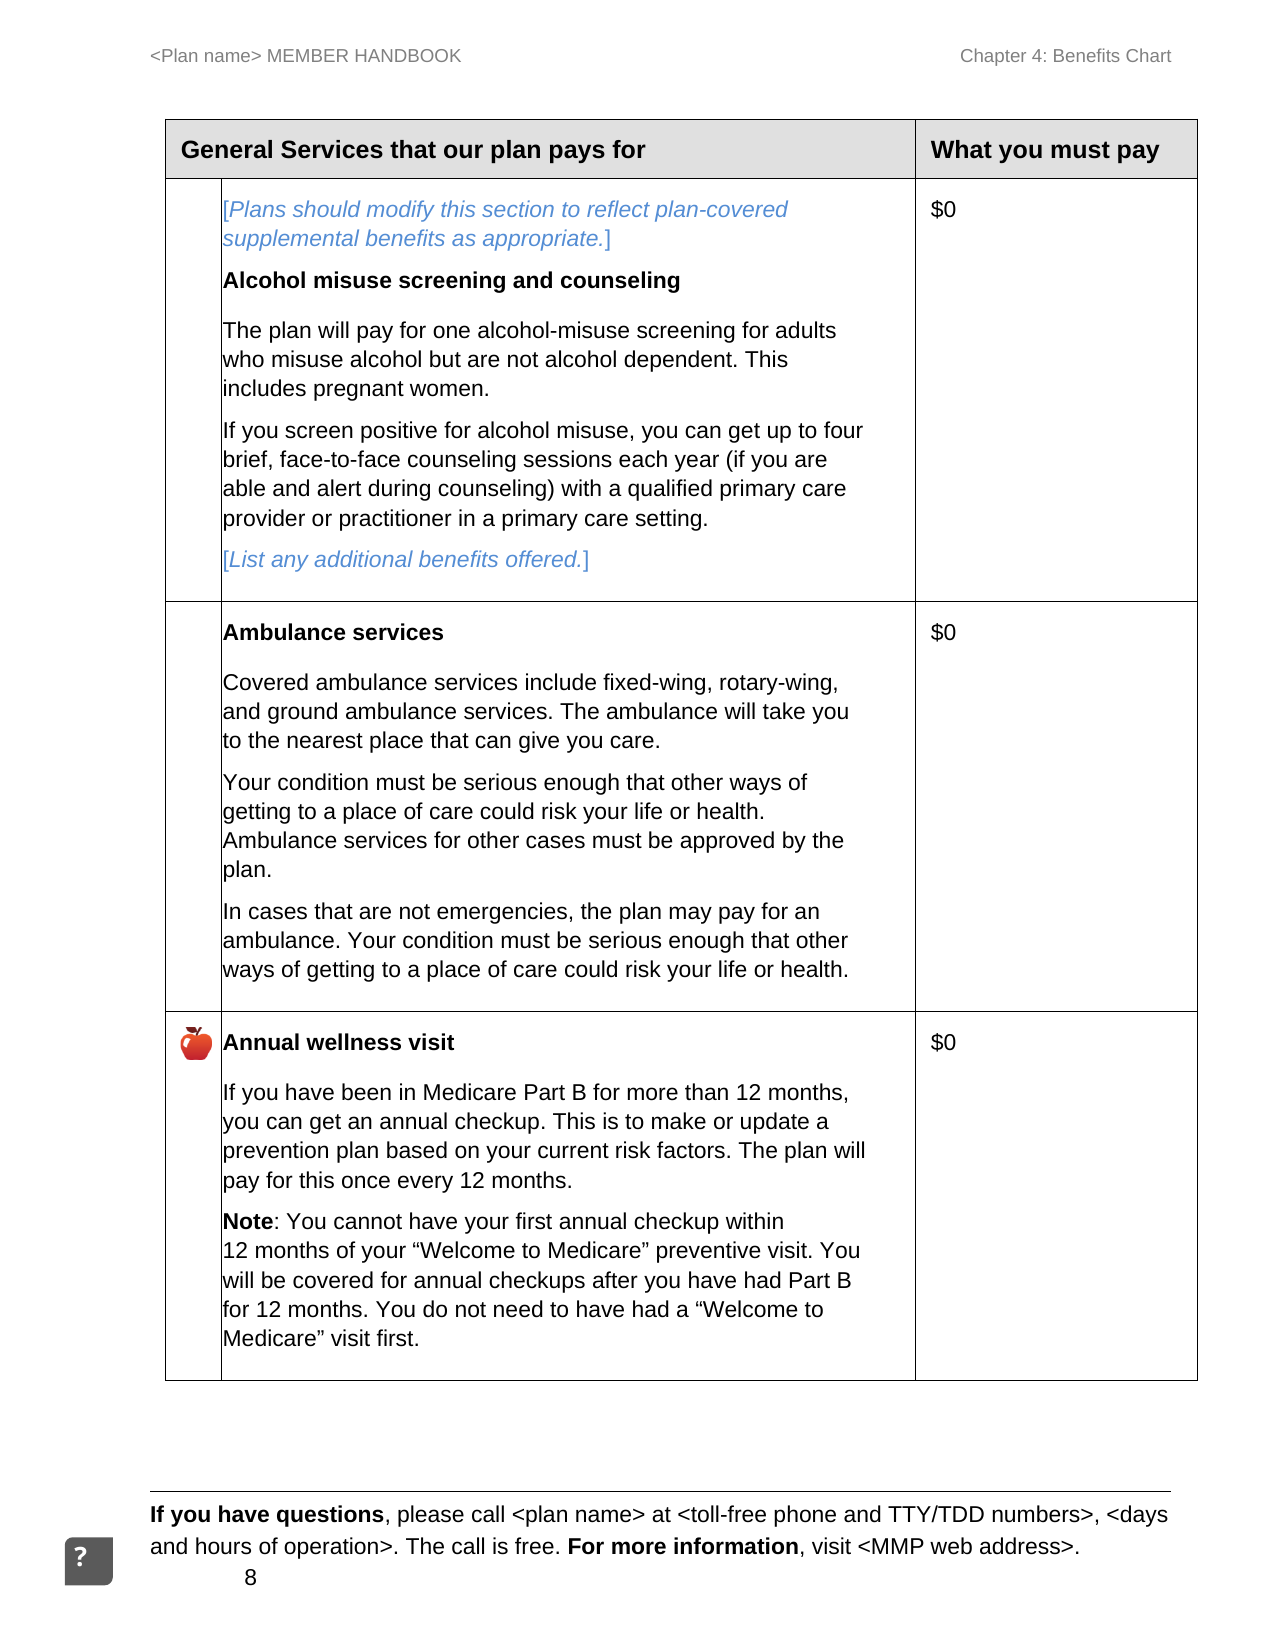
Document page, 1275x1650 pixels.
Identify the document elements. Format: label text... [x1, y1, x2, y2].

table_cell Ambulance services Covered ambulance services include fixed-wing, rotary-wing, and ground ambulance services. The ambulance will take you to the nearest place that can give you care. Your condition must be serious enough that other ways of getting to a place of care could risk your life or health. Ambulance services for other cases must be approved by the plan. In cases that are not emergencies, the plan may pay for an ambulance. Your condition must be serious enough that other ways of getting to a place of care could risk your life or health. [222, 602, 915, 1011]
table_cell [166, 179, 221, 601]
table_cell $0 [916, 1012, 1197, 1380]
table_cell [166, 1012, 221, 1380]
table_cell $0 [916, 602, 1197, 1011]
table_cell Annual wellness visit If you have been in Medicare Part B for more than 12 months, you can get an annual checkup. This is to make or update a prevention plan based on your current risk factors. The plan will pay for this once every 12 months. Note: You cannot have your first annual checkup within 12 months of your “Welcome to Medicare” preventive visit. You will be covered for annual checkups after you have had Part B for 12 months. You do not need to have had a “Welcome to Medicare” visit first. [222, 1012, 915, 1380]
table_header What you must pay [916, 120, 1197, 178]
table_cell $0 [916, 179, 1197, 601]
picture [180, 1027, 212, 1060]
table_cell [166, 602, 221, 1011]
table_cell [Plans should modify this section to reflect plan-covered supplemental benefits as appropriate.] Alcohol misuse screening and counseling The plan will pay for one alcohol-misuse screening for adults who misuse alcohol but are not alcohol dependent. This includes pregnant women. If you screen positive for alcohol misuse, you can get up to four brief, face-to-face counseling sessions each year (if you are able and alert during counseling) with a qualified primary care provider or practitioner in a primary care setting. [List any additional benefits offered.] [222, 179, 915, 601]
table_header General Services that our plan pays for [166, 120, 915, 178]
